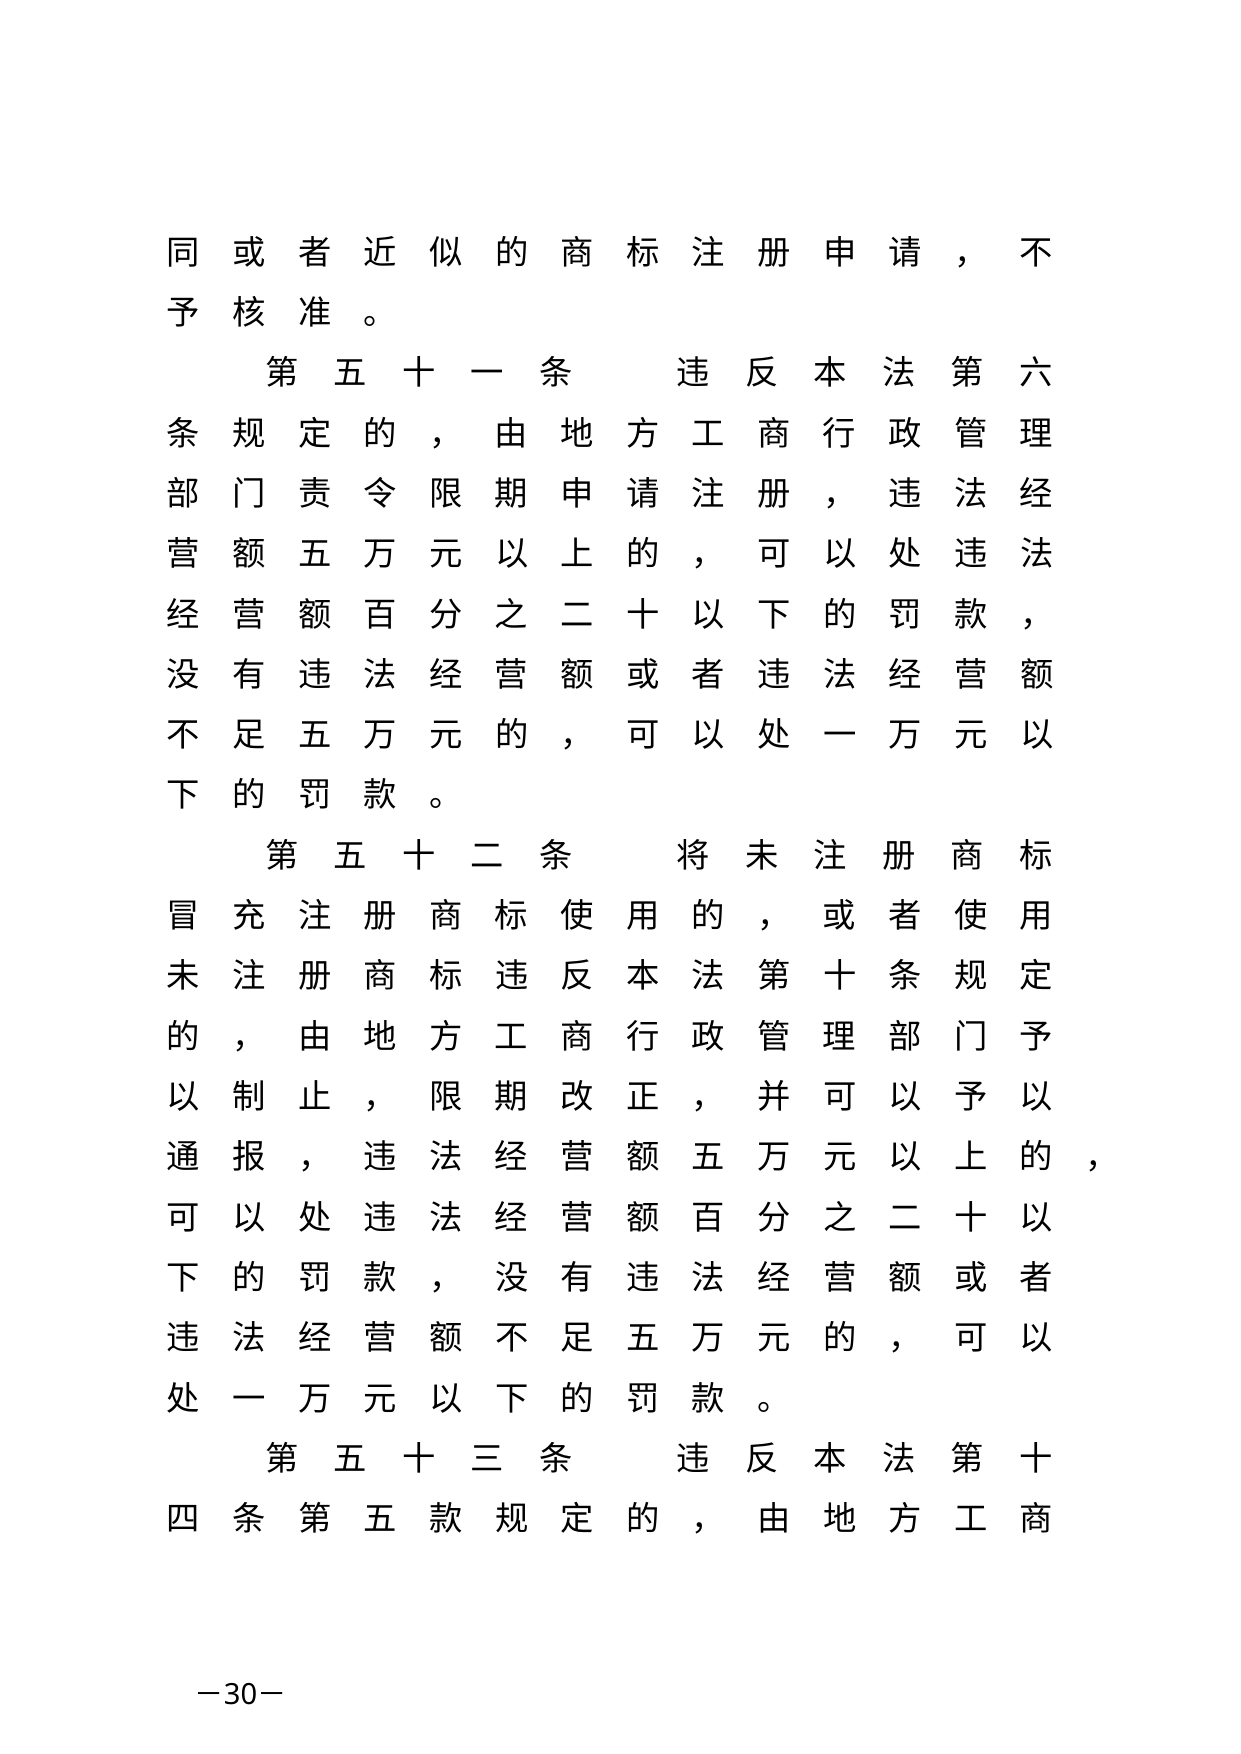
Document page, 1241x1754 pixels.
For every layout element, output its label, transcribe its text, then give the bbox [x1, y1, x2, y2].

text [167, 219, 1085, 340]
text 第五十二条 将未注册商标冒充注册商标使用的，或者使用未注册商标违反本法第十条规定的，由地方工商行政管理部门予以制止，限期改正，并可以予以通报，违法经营额五万元以上的，可以处违法经营额百分之二十以下的罚款，没有违法经营额或者违法经营额不足五万元的，可以处一万元以下的罚款。 [167, 822, 1085, 1426]
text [167, 1426, 1085, 1546]
text 第五十一条 违反本法第六条规定的，由地方工商行政管理部门责令限期申请注册，违法经营额五万元以上的，可以处违法经营额百分之二十以下的罚款，没有违法经营额或者违法经营额不足五万元的，可以处一万元以下的罚款。 [167, 340, 1085, 822]
